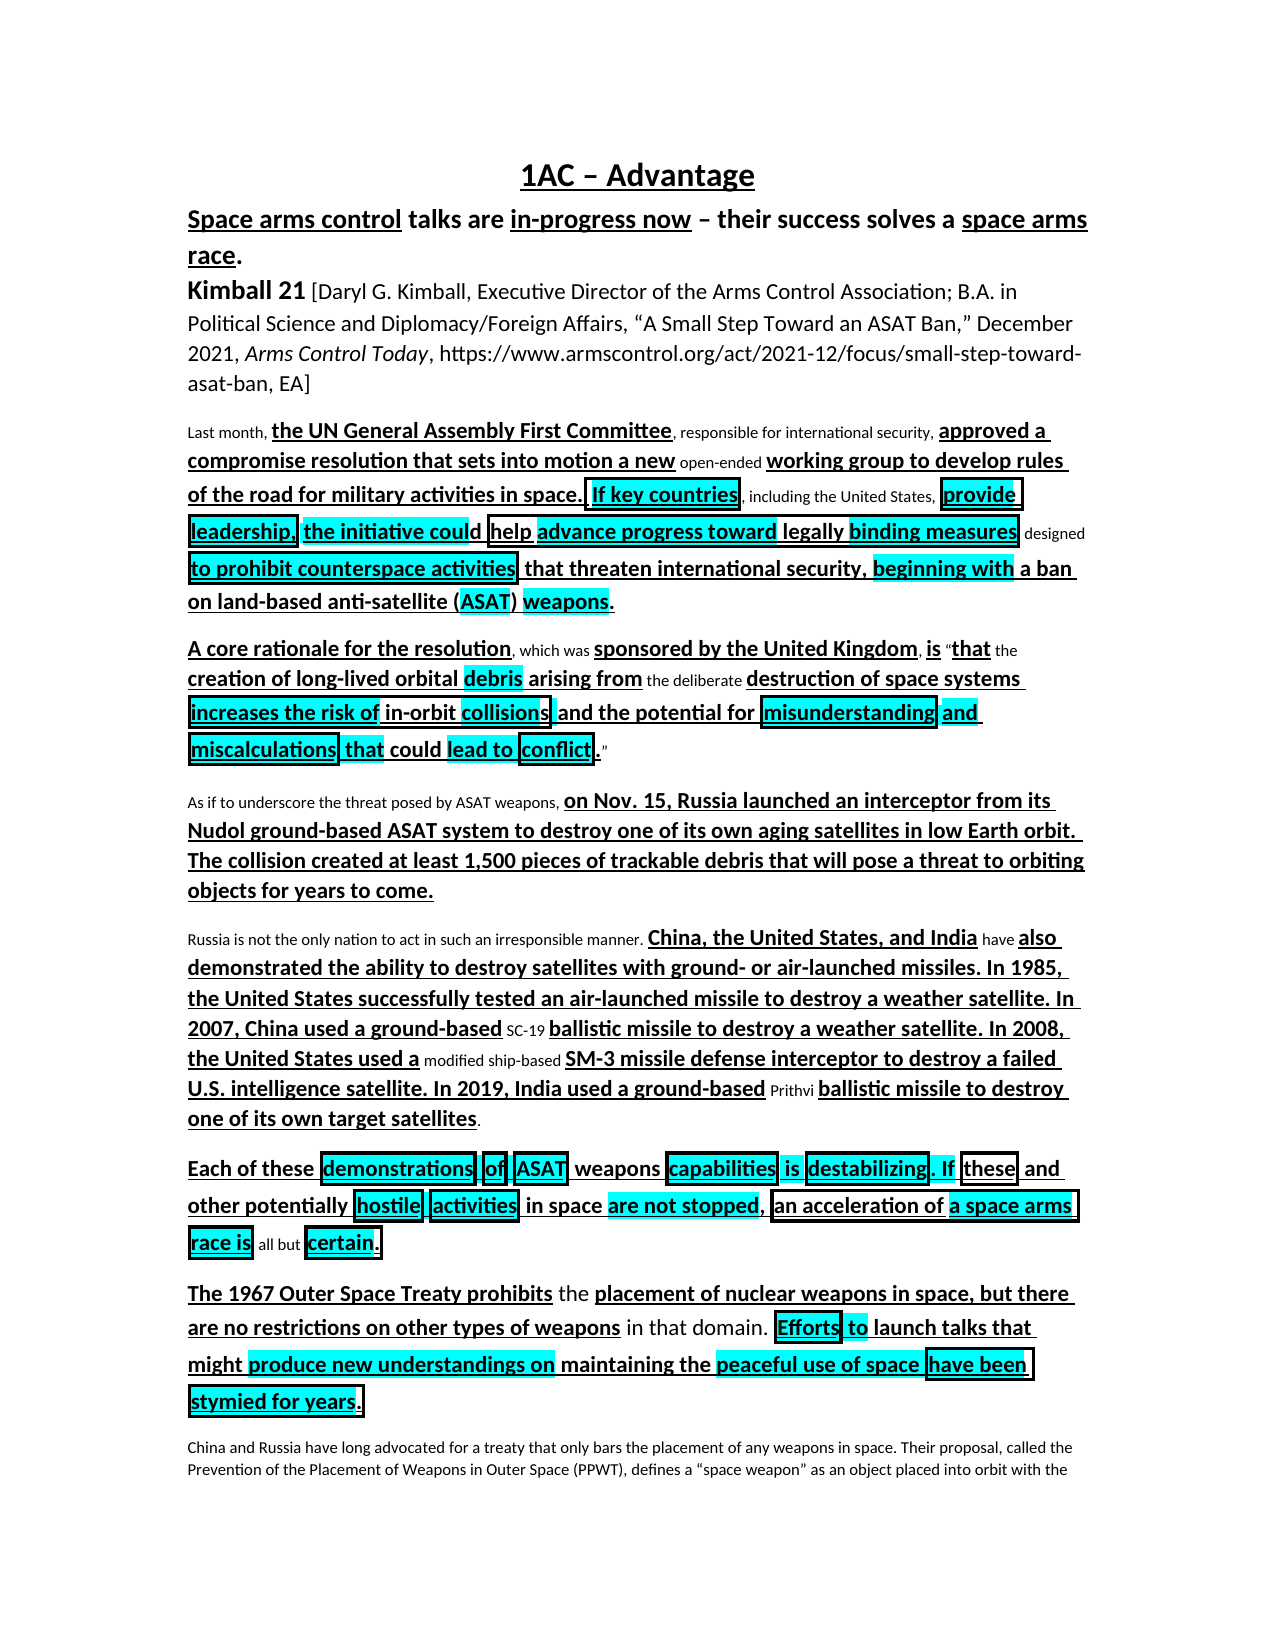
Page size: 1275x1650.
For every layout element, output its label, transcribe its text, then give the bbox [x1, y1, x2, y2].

text Russia is not the only nation to act in such an irresponsible manner. China, the United States, and India have also demonstrated the ability to destroy satellites with ground- or air-launched missiles. In 1985, the United States successfully tested an air-launched missile to destroy a weather satellite. In 2007, China used a ground-based SC-19 ballistic missile to destroy a weather satellite. In 2008, the United States used a modified ship-based SM-3 missile defense interceptor to destroy a failed U.S. intelligence satellite. In 2019, India used a ground-based Prithvi ballistic missile to destroy one of its own target satellites. [187, 923, 1087, 1133]
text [187, 1437, 1087, 1479]
text Last month, the UN General Assembly First Committee, responsible for international security, approved a compromise resolution that sets into motion a new open-ended working group to develop rules of the road for military activities in space. If key countries, including the United States, provide leadership, the initiative could help advance progress toward legally binding measures designed to prohibit counterspace activities that threaten international security, beginning with a ban on land-based anti-satellite (ASAT) weapons. [187, 416, 1087, 615]
text The 1967 Outer Space Treaty prohibits the placement of nuclear weapons in space, but there are no restrictions on other types of weapons in that domain. Efforts to launch talks that might produce new understandings on maintaining the peaceful use of space have been stymied for years. [187, 1279, 1087, 1418]
text As if to underscore the threat posed by ASAT weapons, on Nov. 15, Russia launched an interceptor from its Nudol ground-based ASAT system to destroy one of its own aging satellites in low Earth orbit. The collision created at least 1,500 pieces of trackable debris that will pose a threat to orbiting objects for years to come. [187, 786, 1087, 904]
text Kimball 21 [Daryl G. Kimball, Executive Director of the Arms Control Association; B.A. in Political Science and Diplomacy/Foreign Affairs, “A Small Step Toward an ASAT Ban,” December 2021, Arms Control Today, https://www.armscontrol.org/act/2021-12/focus/small-step-toward-asat-ban, EA] [187, 273, 1087, 397]
subtitle 1AC – Advantage [187, 154, 1087, 195]
text A core rationale for the resolution, which was sponsored by the United Kingdom, is “that the creation of long-lived orbital debris arising from the deliberate destruction of space systems increases the risk of in-orbit collisions and the potential for misunderstanding and miscalculations that could lead to conflict.” [187, 634, 1087, 766]
text Each of these demonstrations of ASAT weapons capabilities is destabilizing. If these and other potentially hostile activities in space are not stopped, an acceleration of a space arms race is all but certain. [187, 1151, 1087, 1260]
subtitle Space arms control talks are in-progress now – their success solves a space arms race. [187, 202, 1087, 271]
